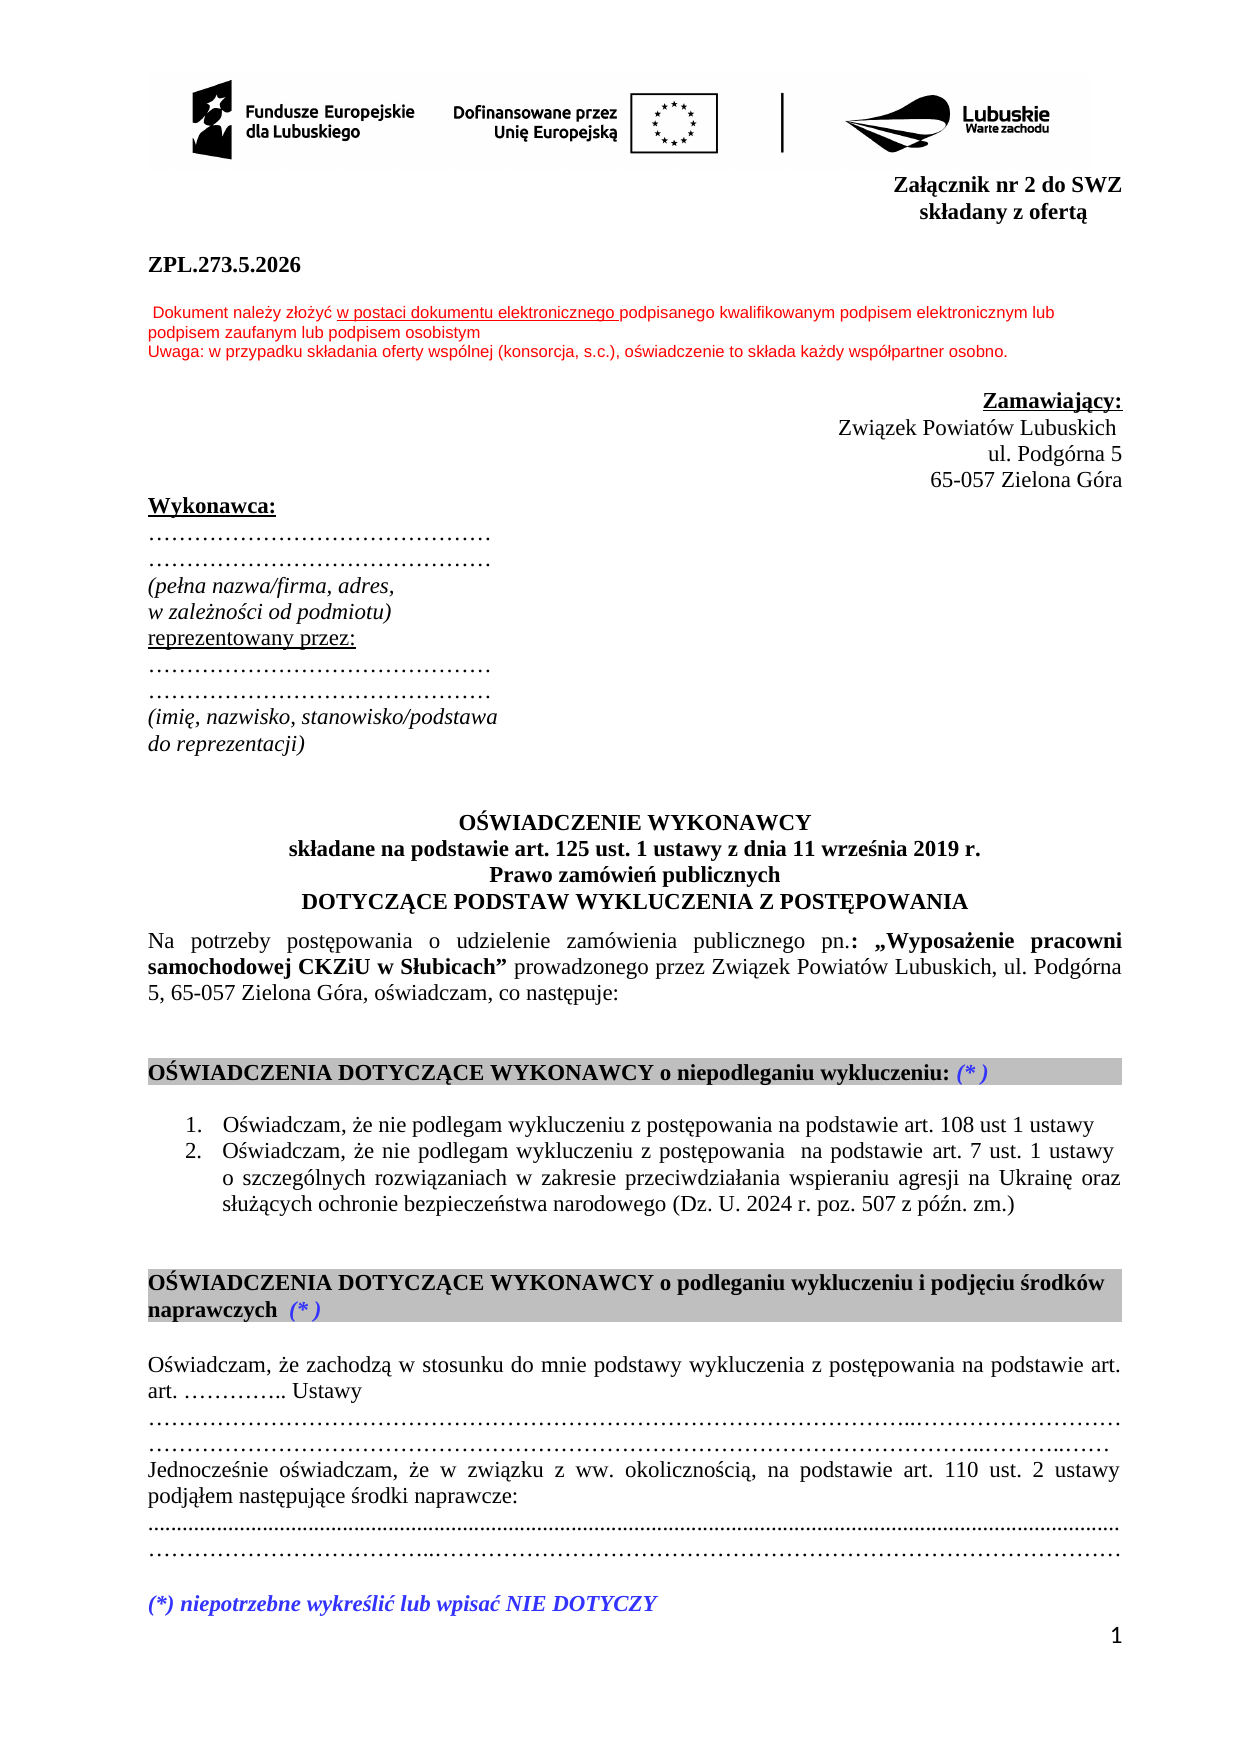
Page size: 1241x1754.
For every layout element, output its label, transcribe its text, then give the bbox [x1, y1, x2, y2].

text składane na podstawie art. 125 ust. 1 ustawy z dnia 11 września 2019 r. [148, 835, 1122, 862]
text OŚWIADCZENIE WYKONAWCY [148, 809, 1122, 835]
text (pełna nazwa/firma, adres, [148, 572, 502, 598]
text Wykonawca: [148, 493, 1122, 519]
text reprezentowany przez: [148, 624, 1122, 651]
text 65-057 Zielona Góra [694, 466, 1122, 493]
text (imię, nazwisko, stanowisko/podstawa do reprezentacji) [148, 703, 502, 756]
text Uwaga: w przypadku składania oferty wspólnej (konsorcja, s.c.), oświadczenie to składa każdy współpartner osobno. [148, 342, 1122, 361]
text ZPL.273.5.2026 [148, 251, 1122, 277]
text .......................................................................................................................................................................... [148, 1509, 1122, 1535]
text Na potrzeby postępowania o udzielenie zamówienia publicznego pn.: „Wyposażenie pracowni samochodowej CKZiU w Słubicach” prowadzonego przez Związek Powiatów Lubuskich, ul. Podgórna 5, 65-057 Zielona Góra, oświadczam, co następuje: [148, 927, 1122, 1006]
text OŚWIADCZENIA DOTYCZĄCE WYKONAWCY o niepodleganiu wykluczeniu: (* ) [148, 1058, 1122, 1085]
text Jednocześnie oświadczam, że w związku z ww. okolicznością, na podstawie art. 110 ust. 2 ustawy podjąłem następujące środki naprawcze: [148, 1456, 1122, 1509]
text ……………………………………………………………………………… [148, 651, 502, 703]
text Zamawiający: [694, 387, 1122, 413]
list Oświadczam, że nie podlegam wykluczeniu z postępowania na podstawie art. 108 ust 1 ustawy [185, 1111, 1122, 1138]
text Związek Powiatów Lubuskich ul. Podgórna 5 [694, 413, 1122, 466]
text DOTYCZĄCE PODSTAW WYKLUCZENIA Z POSTĘPOWANIA [148, 888, 1122, 914]
text ………………………………..……………………………………………………………………………… [148, 1535, 1122, 1562]
picture [147, 73, 1093, 172]
text (*) niepotrzebne wykreślić lub wpisać NIE DOTYCZY [148, 1590, 1122, 1617]
text składany z ofertą [148, 198, 1122, 224]
text Załącznik nr 2 do SWZ [148, 172, 1122, 198]
text Oświadczam, że zachodzą w stosunku do mnie podstawy wykluczenia z postępowania na podstawie art. art. ………….. Ustawy [148, 1351, 1122, 1403]
text ……………………………………………………………………………… [148, 519, 502, 572]
list Oświadczam, że nie podlegam wykluczeniu z postępowania na podstawie art. 7 ust. 1 ustawy o szczególnych rozwiązaniach w zakresie przeciwdziałania wspieraniu agresji na Ukrainę oraz służących ochronie bezpieczeństwa narodowego (Dz. U. 2024 r. poz. 507 z późn. zm.) [185, 1138, 1122, 1217]
text ………………………………………………………………………………………..……………………… [148, 1403, 1122, 1430]
text w zależności od podmiotu) [148, 598, 502, 624]
text OŚWIADCZENIA DOTYCZĄCE WYKONAWCY o podleganiu wykluczeniu i podjęciu środków naprawczych (* ) [148, 1269, 1122, 1322]
text Dokument należy złożyć w postaci dokumentu elektronicznego podpisanego kwalifikowanym podpisem elektronicznym lub podpisem zaufanym lub podpisem osobistym [148, 303, 1122, 342]
text ………………………………………………………………………………………………..………..…… [148, 1430, 1122, 1456]
text Prawo zamówień publicznych [148, 862, 1122, 888]
